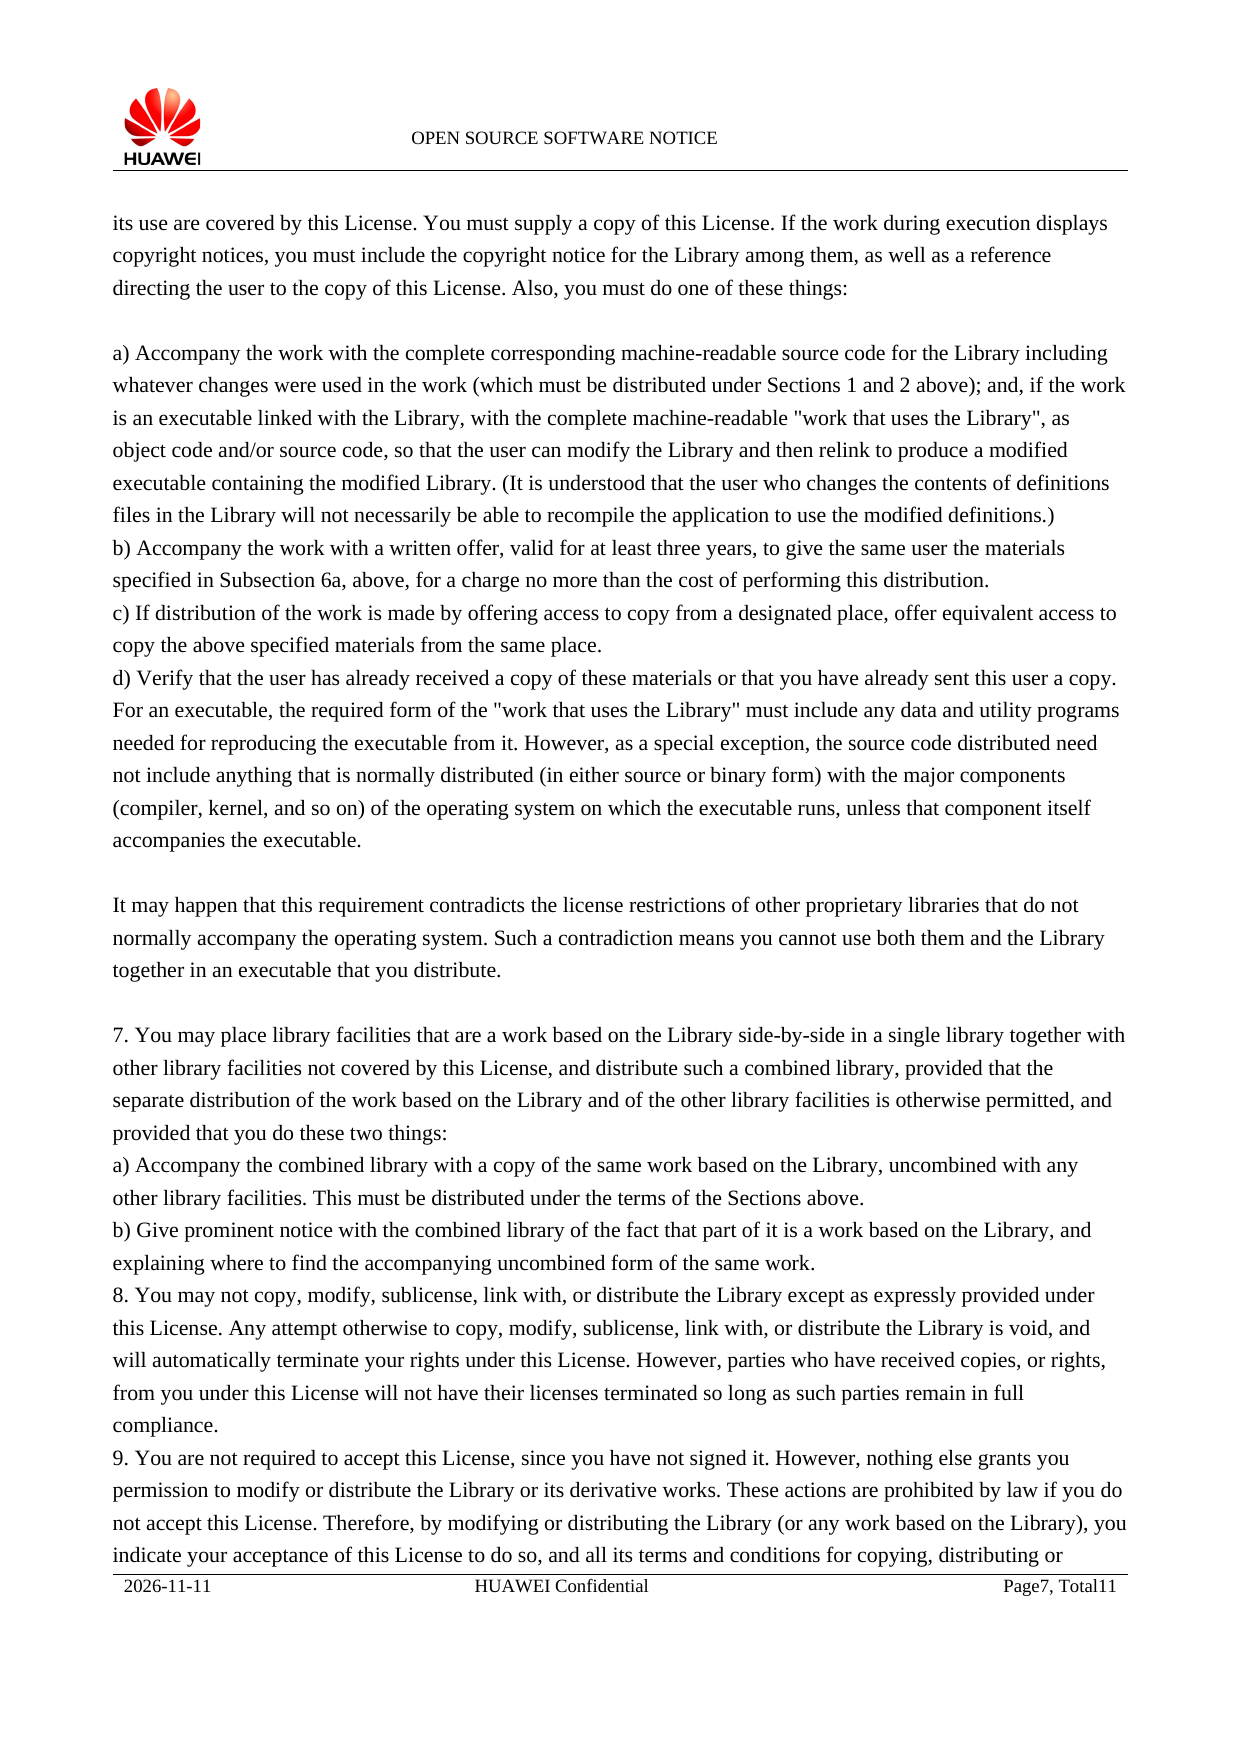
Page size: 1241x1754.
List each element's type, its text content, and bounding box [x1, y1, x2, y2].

picture [124, 88, 201, 165]
